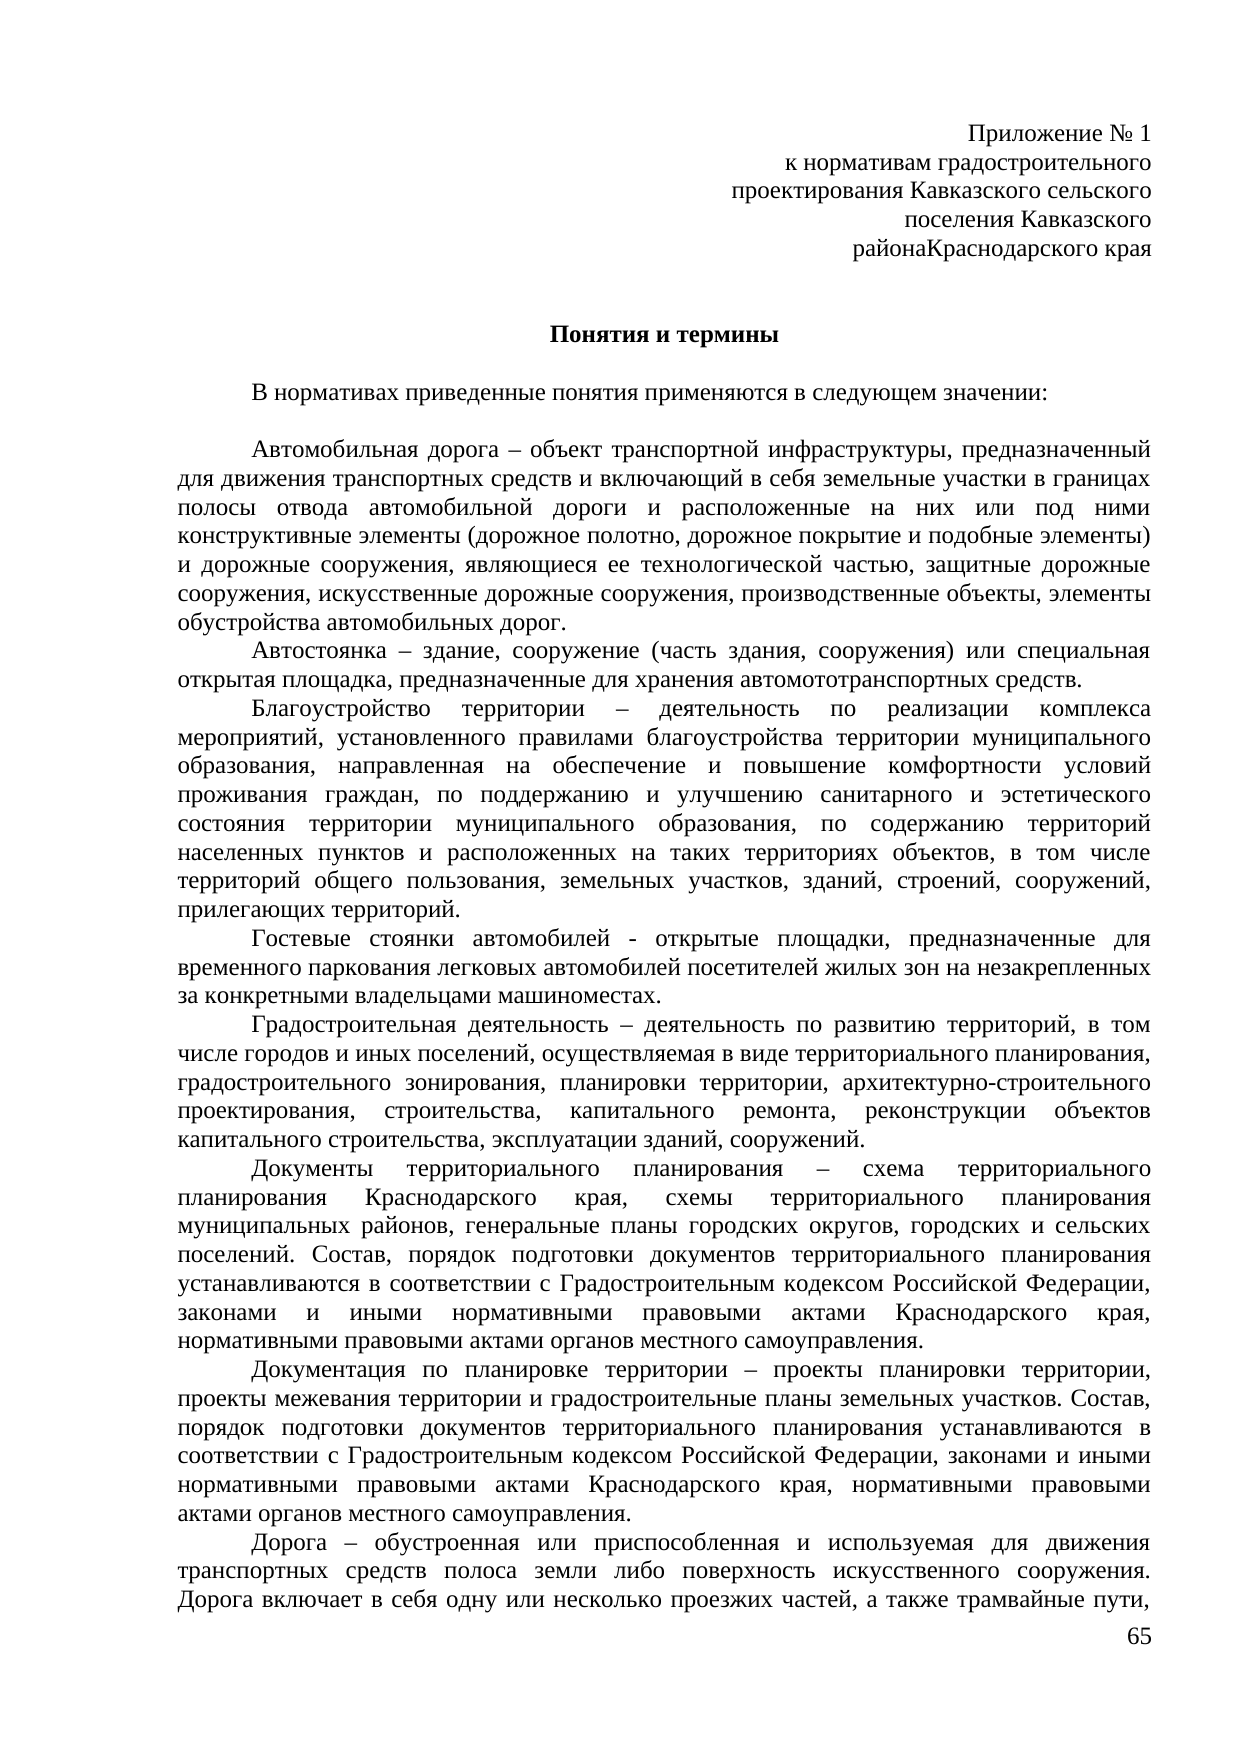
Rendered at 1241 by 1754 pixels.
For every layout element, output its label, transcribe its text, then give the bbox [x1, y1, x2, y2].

text Понятия и термины [177, 319, 1152, 348]
text Автостоянка – здание, сооружение (часть здания, сооружения) или специальная открытая площадка, предназначенные для хранения автомототранспортных средств. [177, 636, 1152, 693]
text Автомобильная дорога – объект транспортной инфраструктуры, предназначенный для движения транспортных средств и включающий в себя земельные участки в границах полосы отвода автомобильной дороги и расположенные на них или под ними конструктивные элементы (дорожное полотно, дорожное покрытие и подобные элементы) и дорожные сооружения, являющиеся ее технологической частью, защитные дорожные сооружения, искусственные дорожные сооружения, производственные объекты, элементы обустройства автомобильных дорог. [177, 434, 1152, 636]
text Гостевые стоянки автомобилей - открытые площадки, предназначенные для временного паркования легковых автомобилей посетителей жилых зон на незакрепленных за конкретными владельцами машиноместах. [177, 923, 1152, 1009]
text Документация по планировке территории – проекты планировки территории, проекты межевания территории и градостроительные планы земельных участков. Состав, порядок подготовки документов территориального планирования устанавливаются в соответствии с Градостроительным кодексом Российской Федерации, законами и иными нормативными правовыми актами Краснодарского края, нормативными правовыми актами органов местного самоуправления. [177, 1354, 1152, 1527]
text Благоустройство территории – деятельность по реализации комплекса мероприятий, установленного правилами благоустройства территории муниципального образования, направленная на обеспечение и повышение комфортности условий проживания граждан, по поддержанию и улучшению санитарного и эстетического состояния территории муниципального образования, по содержанию территорий населенных пунктов и расположенных на таких территориях объектов, в том числе территорий общего пользования, земельных участков, зданий, строений, сооружений, прилегающих территорий. [177, 693, 1152, 923]
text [177, 1527, 1152, 1613]
text Приложение № 1 [664, 118, 1152, 147]
text В нормативах приведенные понятия применяются в следующем значении: [177, 377, 1152, 406]
text Документы территориального планирования – схема территориального планирования Краснодарского края, схемы территориального планирования муниципальных районов, генеральные планы городских округов, городских и сельских поселений. Состав, порядок подготовки документов территориального планирования устанавливаются в соответствии с Градостроительным кодексом Российской Федерации, законами и иными нормативными правовыми актами Краснодарского края, нормативными правовыми актами органов местного самоуправления. [177, 1153, 1152, 1354]
text к нормативам градостроительного проектирования Кавказского сельского поселения Кавказского районаКраснодарского края [664, 147, 1152, 262]
text Градостроительная деятельность – деятельность по развитию территорий, в том числе городов и иных поселений, осуществляемая в виде территориального планирования, градостроительного зонирования, планировки территории, архитектурно-строительного проектирования, строительства, капитального ремонта, реконструкции объектов капитального строительства, эксплуатации зданий, сооружений. [177, 1009, 1152, 1153]
